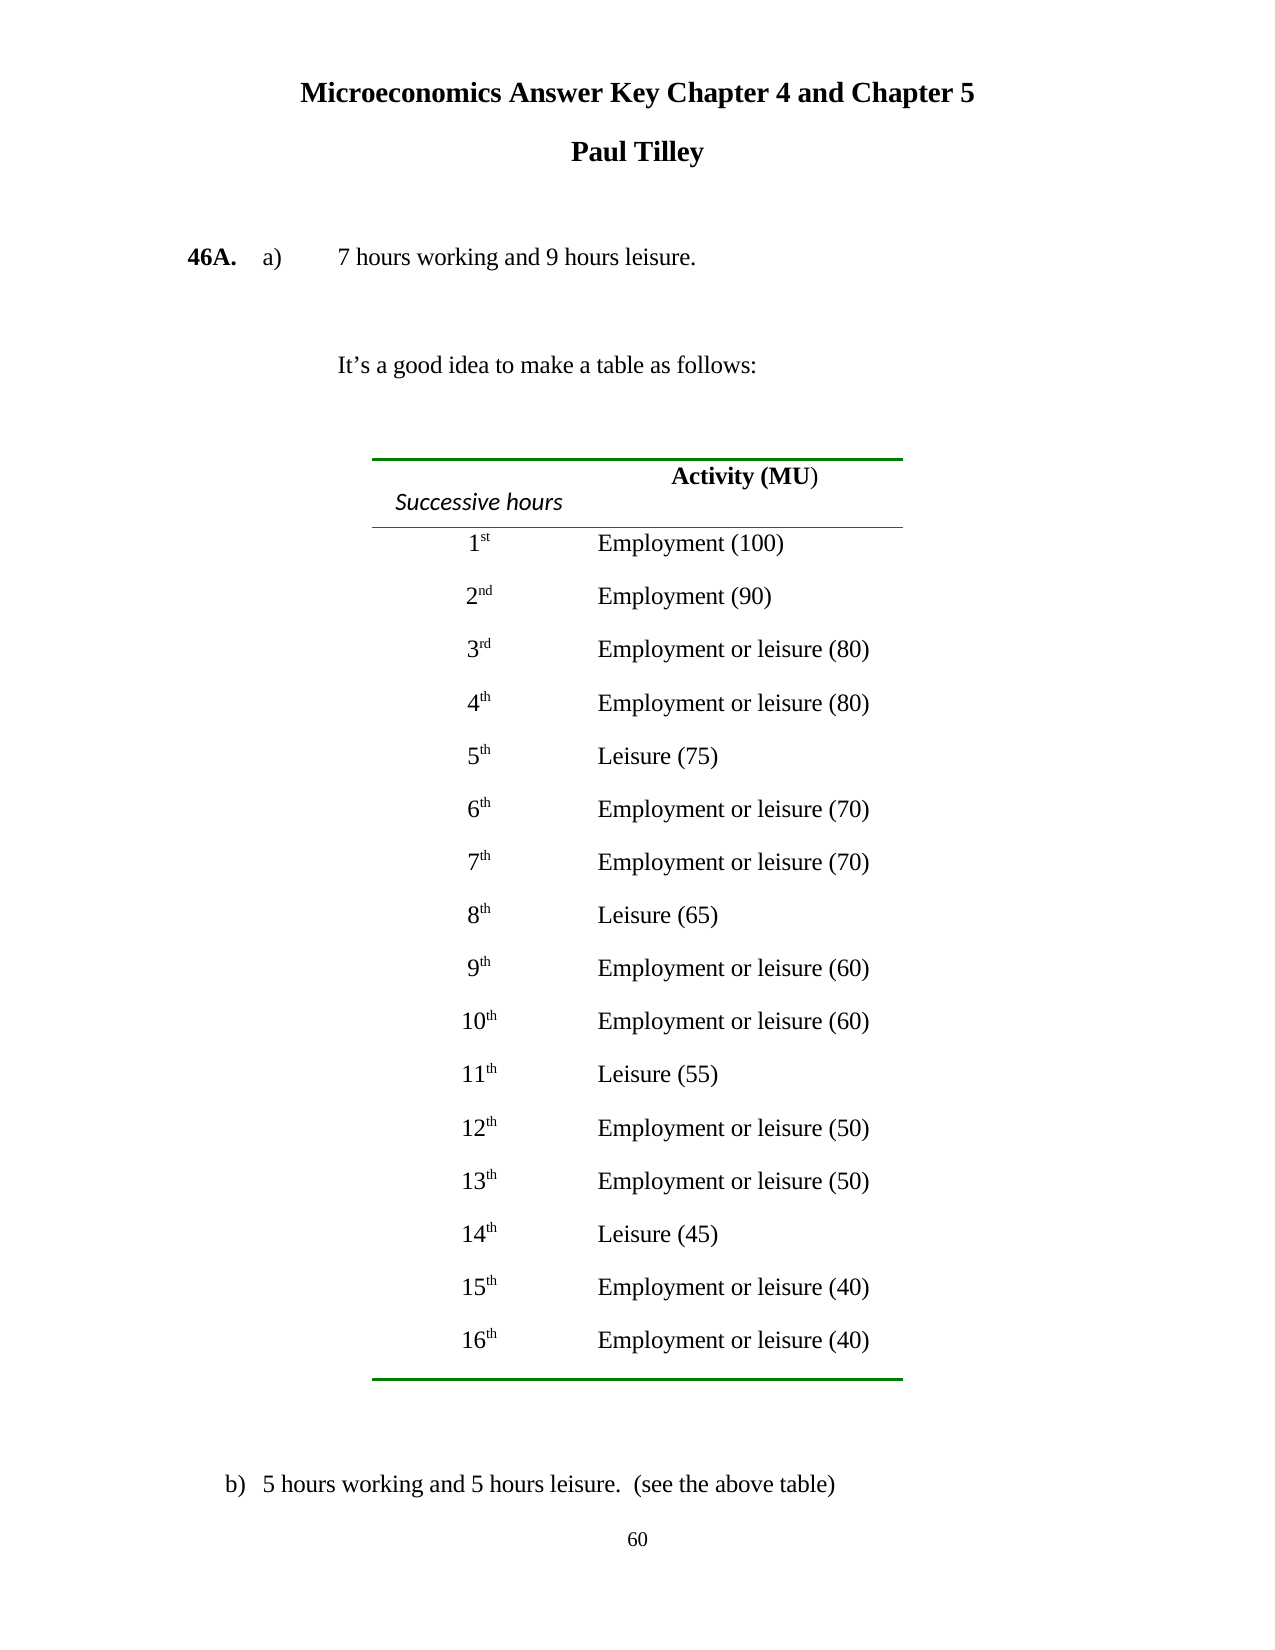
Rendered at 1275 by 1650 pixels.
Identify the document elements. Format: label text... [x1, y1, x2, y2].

table_cell 1st [372, 528, 586, 581]
table_cell 9th [372, 953, 586, 1006]
table_cell 15th [372, 1272, 586, 1325]
text b) 5 hours working and 5 hours leisure. (see the above table) [187, 1469, 1087, 1497]
table_cell 13th [372, 1166, 586, 1219]
table_cell 10th [372, 1006, 586, 1059]
table_cell 12th [372, 1113, 586, 1166]
table_cell Employment or leisure (50) [586, 1113, 903, 1166]
table_cell Leisure (65) [586, 900, 903, 953]
table_cell 6th [372, 794, 586, 847]
table_cell 4th [372, 688, 586, 741]
table_cell Leisure (75) [586, 741, 903, 794]
table_cell 7th [372, 847, 586, 900]
table_cell Employment or leisure (70) [586, 794, 903, 847]
table_cell Employment or leisure (70) [586, 847, 903, 900]
table_cell 14th [372, 1219, 586, 1272]
table_cell Employment or leisure (60) [586, 1006, 903, 1059]
text 46A. a) 7 hours working and 9 hours leisure. [187, 242, 1087, 271]
table_cell Employment or leisure (40) [586, 1272, 903, 1325]
table_cell 8th [372, 900, 586, 953]
table_header Successive hours [372, 461, 586, 527]
table_cell 5th [372, 741, 586, 794]
table_cell Leisure (45) [586, 1219, 903, 1272]
table_cell Employment or leisure (50) [586, 1166, 903, 1219]
table_cell Leisure (55) [586, 1060, 903, 1113]
table_header Activity (MU) [586, 461, 903, 527]
text It’s a good idea to make a table as follows: [187, 350, 1087, 379]
table_cell 2nd [372, 581, 586, 634]
table_cell Employment or leisure (80) [586, 688, 903, 741]
table_cell Employment or leisure (40) [586, 1325, 903, 1378]
table_cell Employment (90) [586, 581, 903, 634]
table_cell Employment or leisure (60) [586, 953, 903, 1006]
table_cell 3rd [372, 635, 586, 688]
table_cell 11th [372, 1060, 586, 1113]
table_cell Employment or leisure (80) [586, 635, 903, 688]
table_cell Employment (100) [586, 528, 903, 581]
table_cell 16th [372, 1325, 586, 1378]
